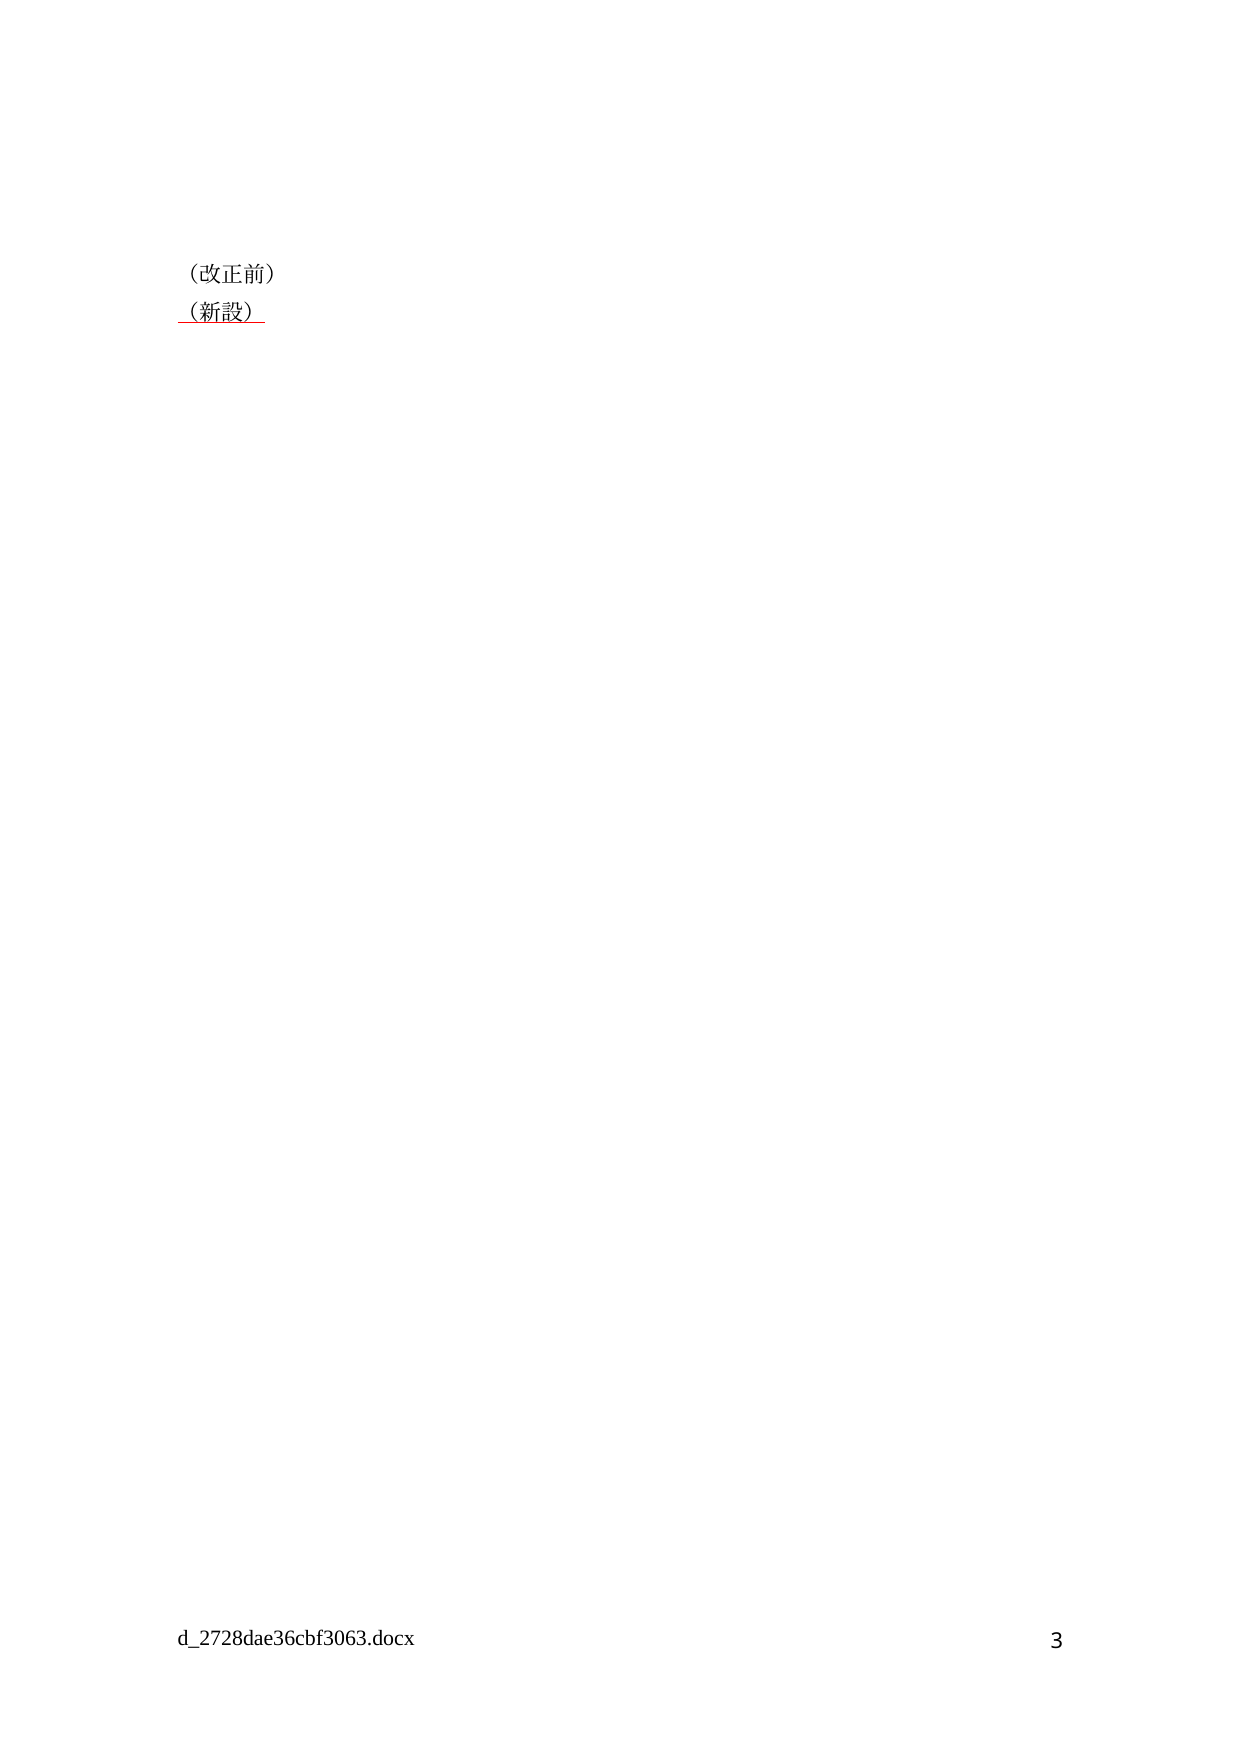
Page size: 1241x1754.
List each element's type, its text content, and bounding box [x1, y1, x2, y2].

text （新設） [177, 292, 1063, 329]
text （改正前） [177, 254, 1063, 292]
